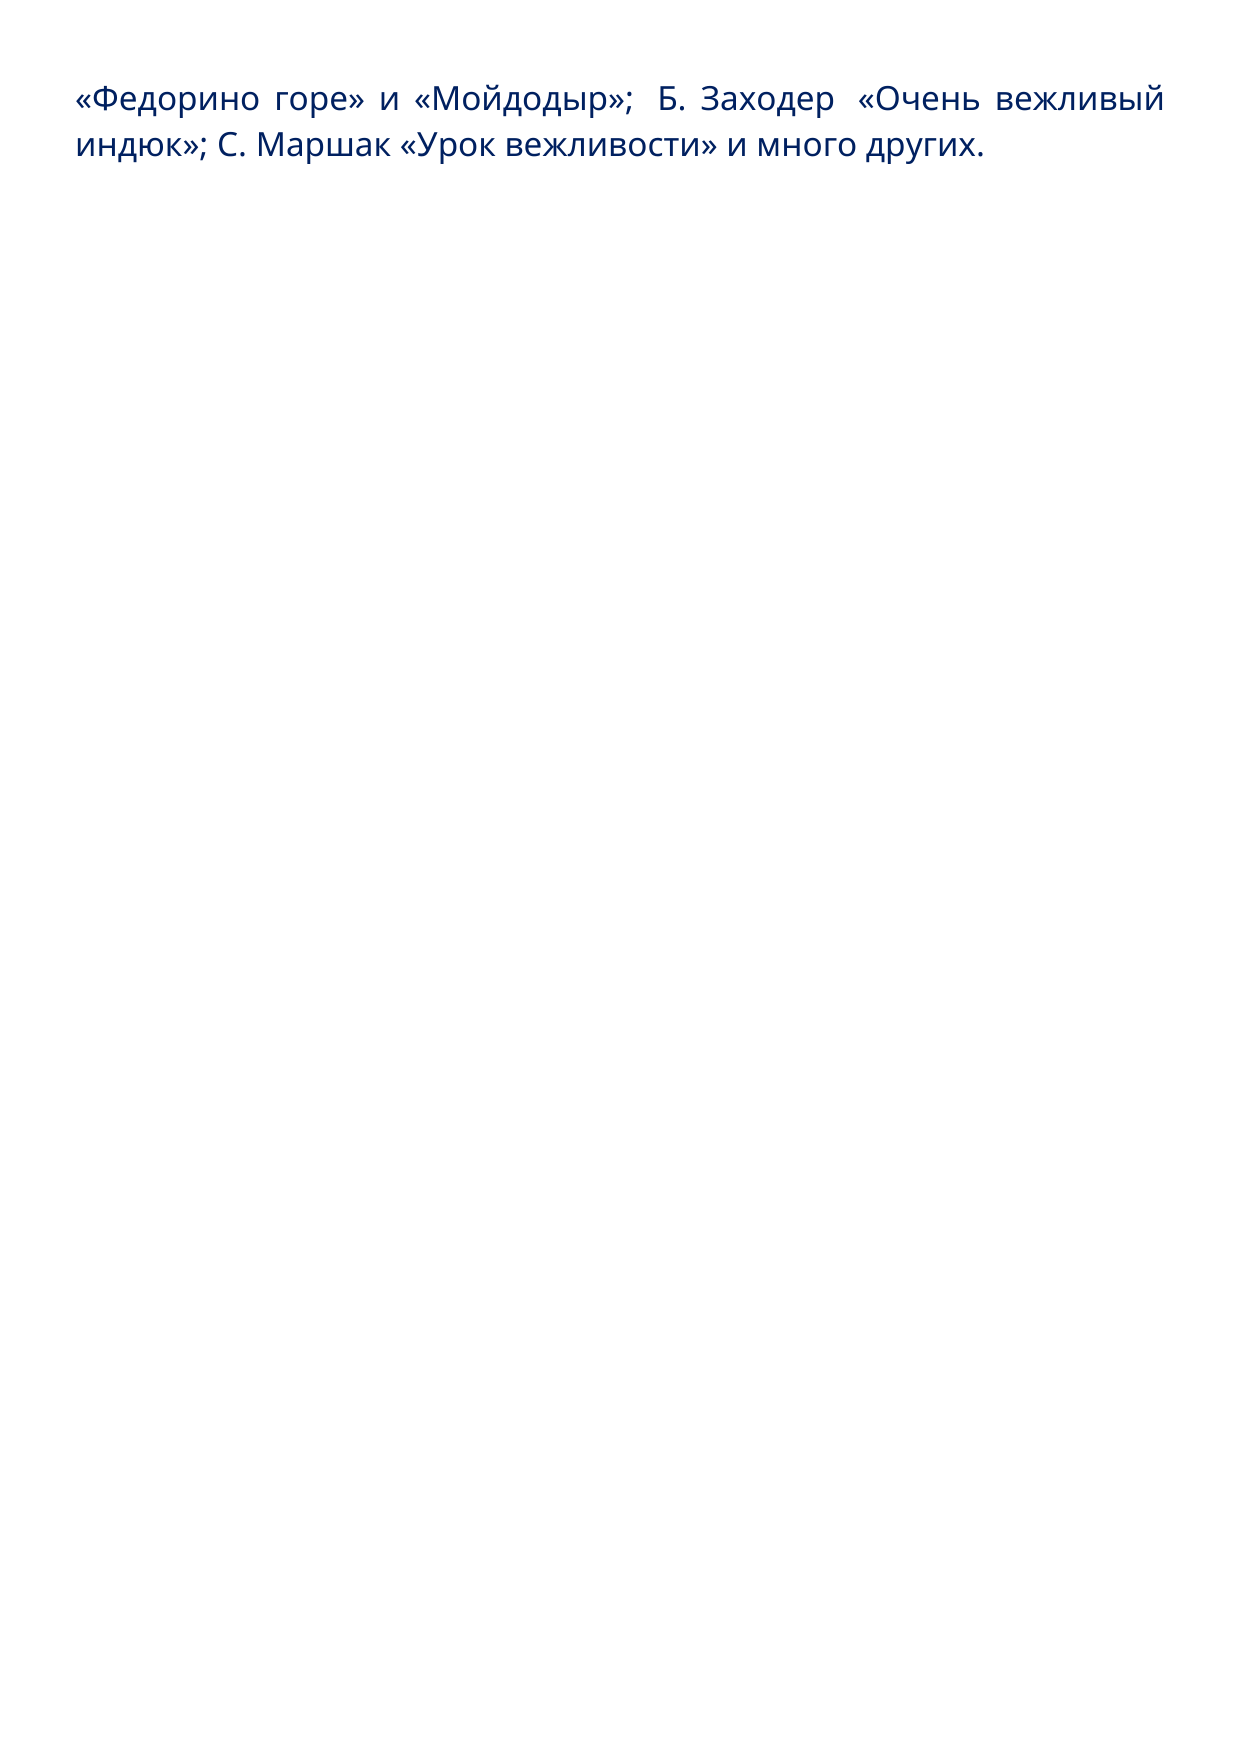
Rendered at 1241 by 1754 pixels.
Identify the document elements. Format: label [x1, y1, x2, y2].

text [75, 75, 1165, 166]
